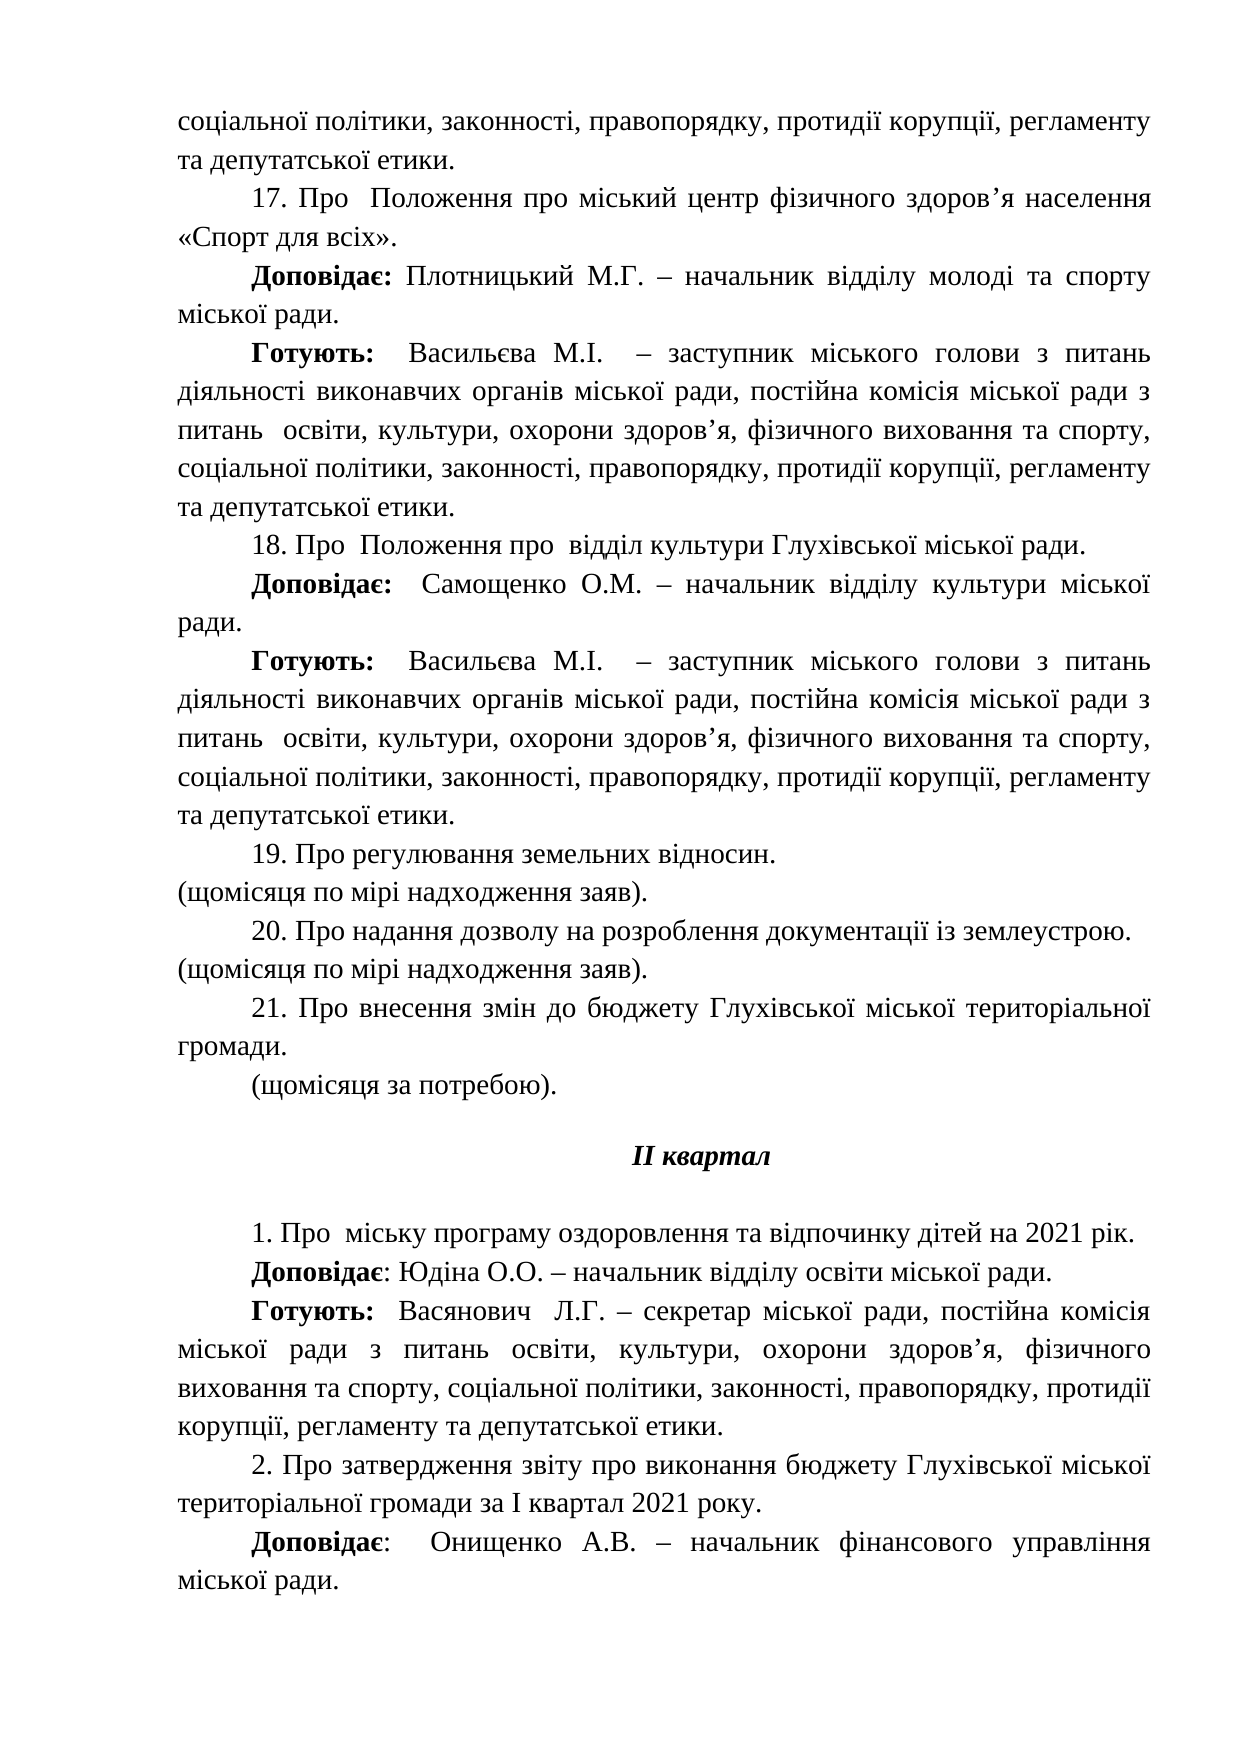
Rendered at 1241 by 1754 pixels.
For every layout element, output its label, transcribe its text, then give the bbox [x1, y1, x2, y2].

text (щомісяця по мірі надходження заяв). [177, 874, 1152, 908]
text Доповідає: Плотницький М.Г. – начальник відділу молоді та спорту міської ради. [177, 258, 1152, 330]
text 19. Про регулювання земельних відносин. [177, 836, 1152, 869]
text Доповідає: Онищенко А.В. – начальник фінансового управління міської ради. [177, 1524, 1152, 1596]
text 17. Про Положення про міський центр фізичного здоров’я населення «Спорт для всіх». [177, 181, 1152, 253]
text 18. Про Положення про відділ культури Глухівської міської ради. [177, 527, 1152, 561]
list Готують: Васянович Л.Г. – секретар міської ради, постійна комісія міської ради з питань освіти, культури, охорони здоров’я, фізичного виховання та спорту, соціальної політики, законності, правопорядку, протидії корупції, регламенту та депутатської етики. [177, 1293, 1152, 1442]
text Доповідає: Самощенко О.М. – начальник відділу культури міської ради. [177, 566, 1152, 638]
list II квартал [177, 1138, 1152, 1172]
text 2. Про затвердження звіту про виконання бюджету Глухівської міської територіальної громади за I квартал 2021 року. [177, 1447, 1152, 1519]
text (щомісяця по мірі надходження заяв). [177, 951, 1152, 985]
text 21. Про внесення змін до бюджету Глухівської міської територіальної громади. [177, 990, 1152, 1062]
text (щомісяця за потребою). [177, 1067, 1152, 1101]
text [177, 103, 1152, 176]
list 1. Про міську програму оздоровлення та відпочинку дітей на 2021 рік. [177, 1216, 1152, 1249]
list Доповідає: Юдіна О.О. – начальник відділу освіти міської ради. [177, 1254, 1152, 1288]
text 20. Про надання дозволу на розроблення документації із землеустрою. [177, 913, 1152, 946]
